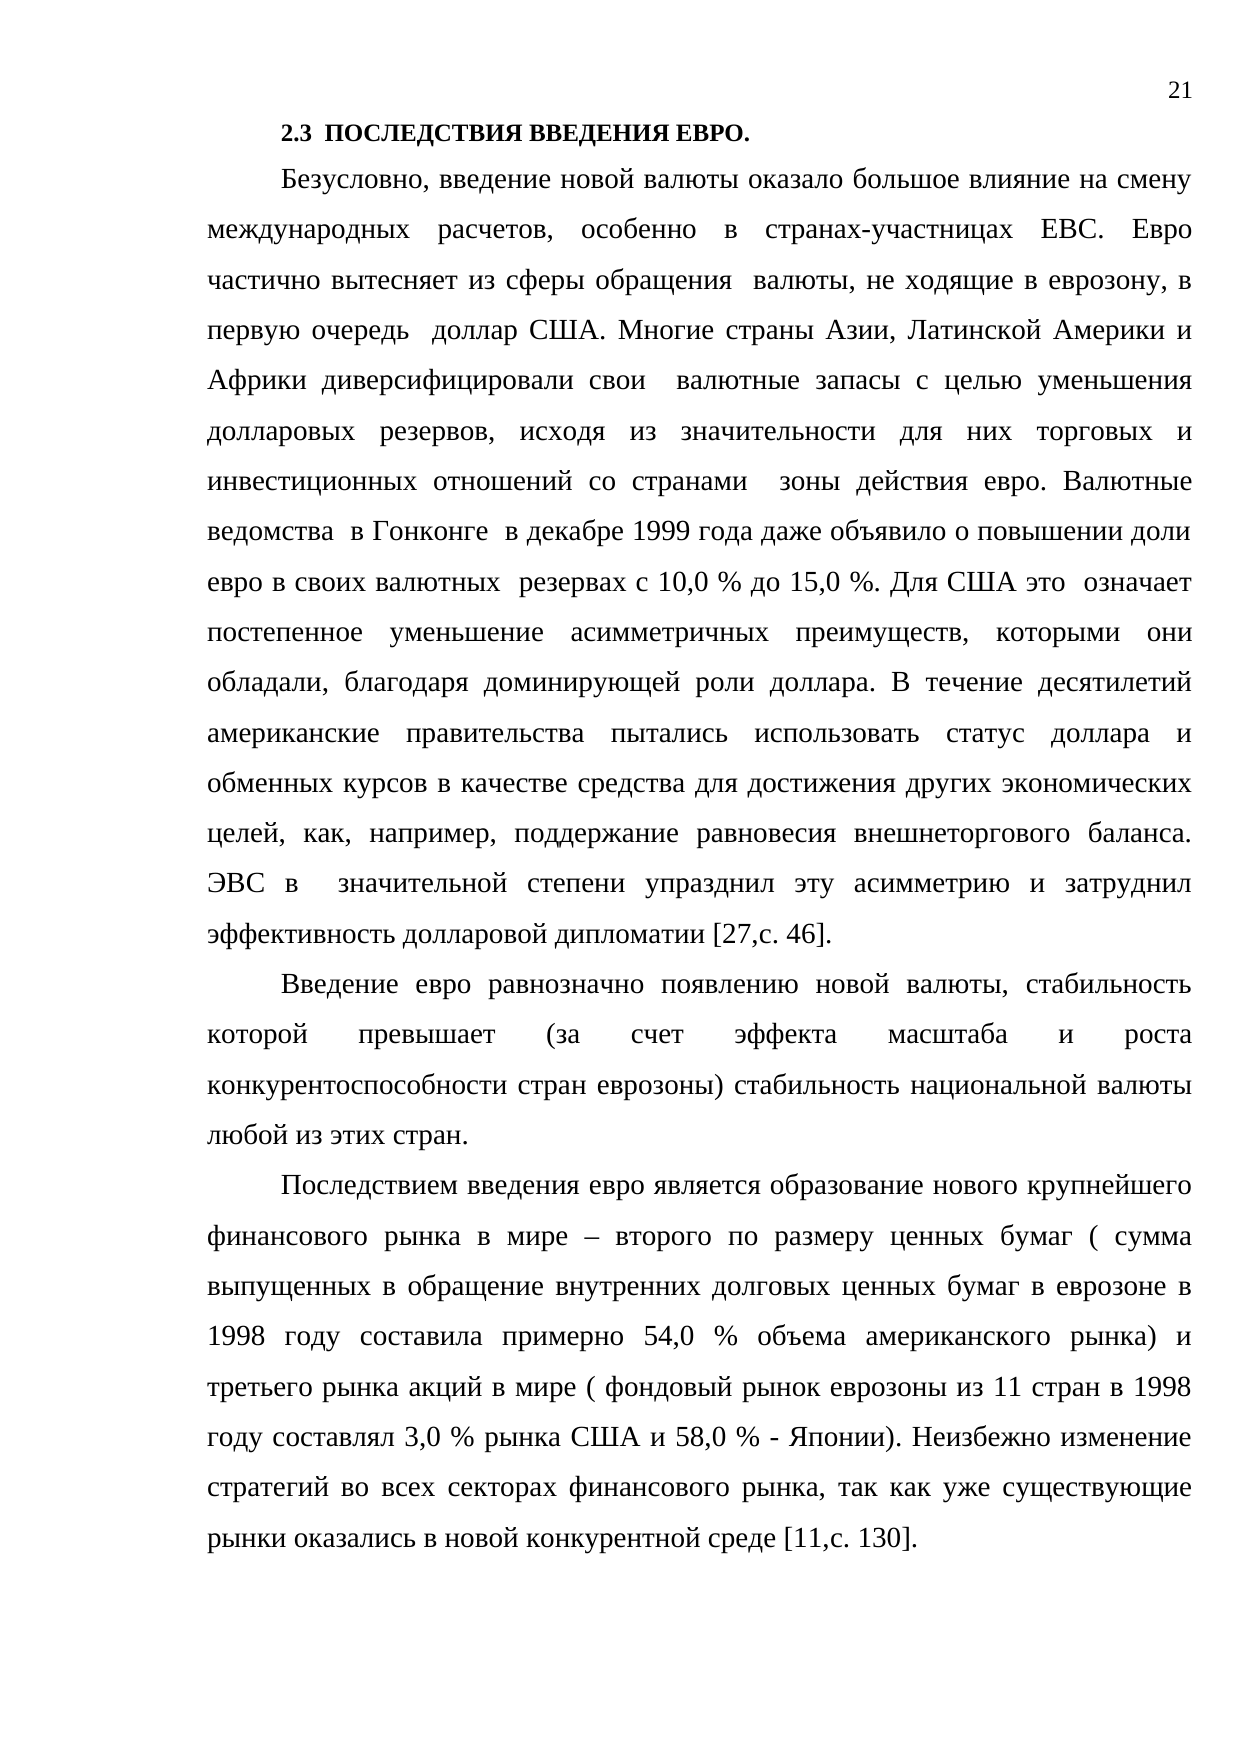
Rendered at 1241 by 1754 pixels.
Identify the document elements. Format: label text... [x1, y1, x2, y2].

text Последствием введения евро является образование нового крупнейшего финансового рынка в мире – второго по размеру ценных бумаг ( сумма выпущенных в обращение внутренних долговых ценных бумаг в еврозоне в 1998 году составила примерно 54,0 % объема американского рынка) и третьего рынка акций в мире ( фондовый рынок еврозоны из 11 стран в 1998 году составлял 3,0 % рынка США и 58,0 % - Японии). Неизбежно изменение стратегий во всех секторах финансового рынка, так как уже существующие рынки оказались в новой конкурентной среде [11,c. 130]. [207, 1167, 1193, 1553]
text Введение евро равнозначно появлению новой валюты, стабильность которой превышает (за счет эффекта масштаба и роста конкурентоспособности стран еврозоны) стабильность национальной валюты любой из этих стран. [207, 966, 1193, 1151]
text 2.3 ПОСЛЕДСТВИЯ ВВЕДЕНИЯ ЕВРО. [207, 118, 1193, 147]
text Безусловно, введение новой валюты оказало большое влияние на смену международных расчетов, особенно в странах-участницах ЕВС. Евро частично вытесняет из сферы обращения валюты, не ходящие в еврозону, в первую очередь доллар США. Многие страны Азии, Латинской Америки и Африки диверсифицировали свои валютные запасы с целью уменьшения долларовых резервов, исходя из значительности для них торговых и инвестиционных отношений со странами зоны действия евро. Валютные ведомства в Гонконге в декабре 1999 года даже объявило о повышении доли евро в своих валютных резервах с 10,0 % до 15,0 %. Для США это означает постепенное уменьшение асимметричных преимуществ, которыми они обладали, благодаря доминирующей роли доллара. В течение десятилетий американские правительства пытались использовать статус доллара и обменных курсов в качестве средства для достижения других экономических целей, как, например, поддержание равновесия внешнеторгового баланса. ЭВС в значительной степени упразднил эту асимметрию и затруднил эффективность долларовой дипломатии [27,c. 46]. [207, 161, 1193, 949]
